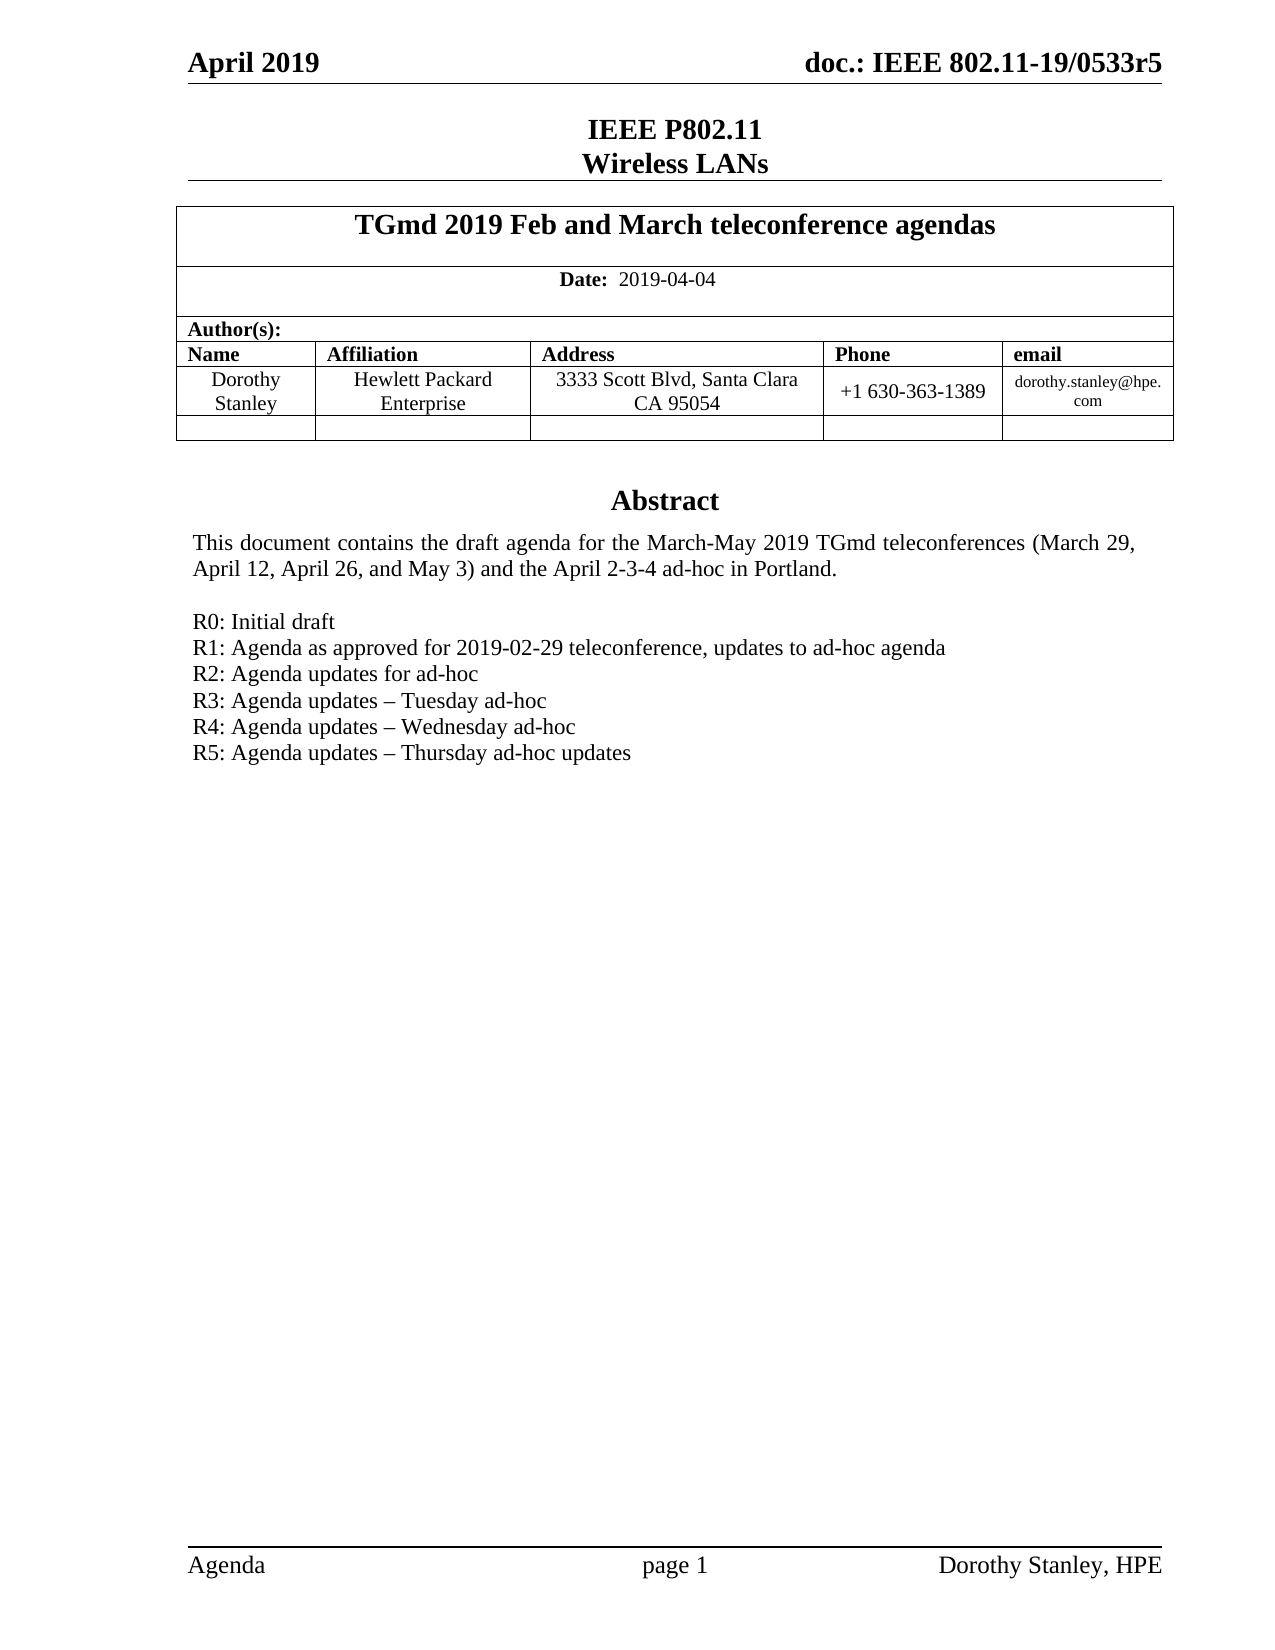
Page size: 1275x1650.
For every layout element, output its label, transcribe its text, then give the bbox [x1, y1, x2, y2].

table_cell 3333 Scott Blvd, Santa Clara CA 95054 [531, 367, 823, 415]
table_cell [531, 416, 823, 440]
table_cell +1 630-363-1389 [824, 367, 1002, 415]
table_cell [316, 416, 530, 440]
table_cell Address [531, 342, 823, 366]
table_cell Phone [824, 342, 1002, 366]
table_cell Name [177, 342, 315, 366]
table_cell [824, 416, 1002, 440]
table_cell [177, 416, 315, 440]
table_cell Dorothy Stanley [177, 367, 315, 415]
table_cell email [1003, 342, 1173, 366]
table_cell dorothy.stanley@hpe.com [1003, 367, 1173, 415]
table_header TGmd 2019 Feb and March teleconference agendas [177, 207, 1173, 266]
table_cell Affiliation [316, 342, 530, 366]
table_cell Author(s): [177, 317, 1173, 341]
table_cell [1003, 416, 1173, 440]
table_cell Hewlett Packard Enterprise [316, 367, 530, 415]
table_cell Date: 2019-04-04 [177, 267, 1173, 316]
text IEEE P802.11 Wireless LANs [187, 112, 1162, 181]
